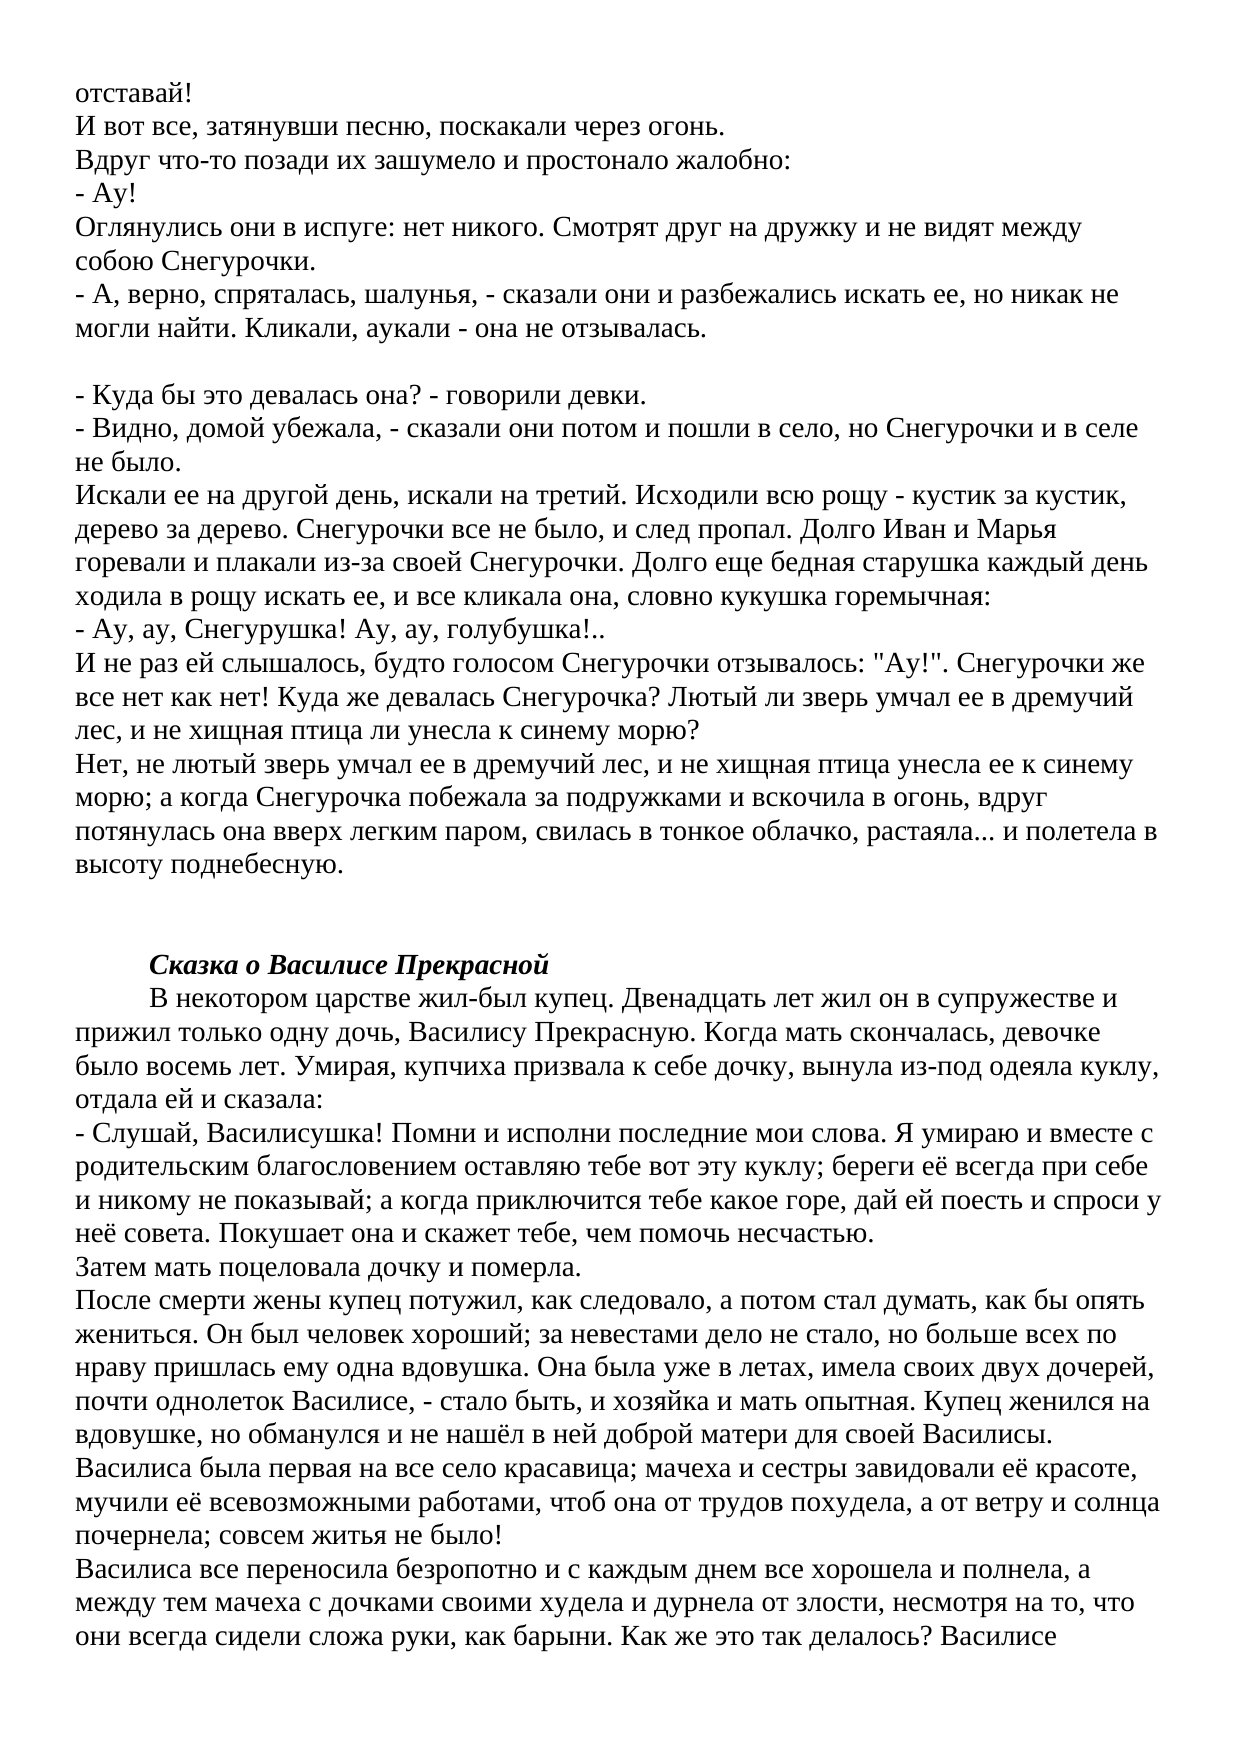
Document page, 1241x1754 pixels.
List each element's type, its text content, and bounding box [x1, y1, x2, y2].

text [75, 75, 1165, 880]
text Сказка о Василисе Прекрасной [75, 947, 1165, 981]
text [75, 981, 1165, 1651]
